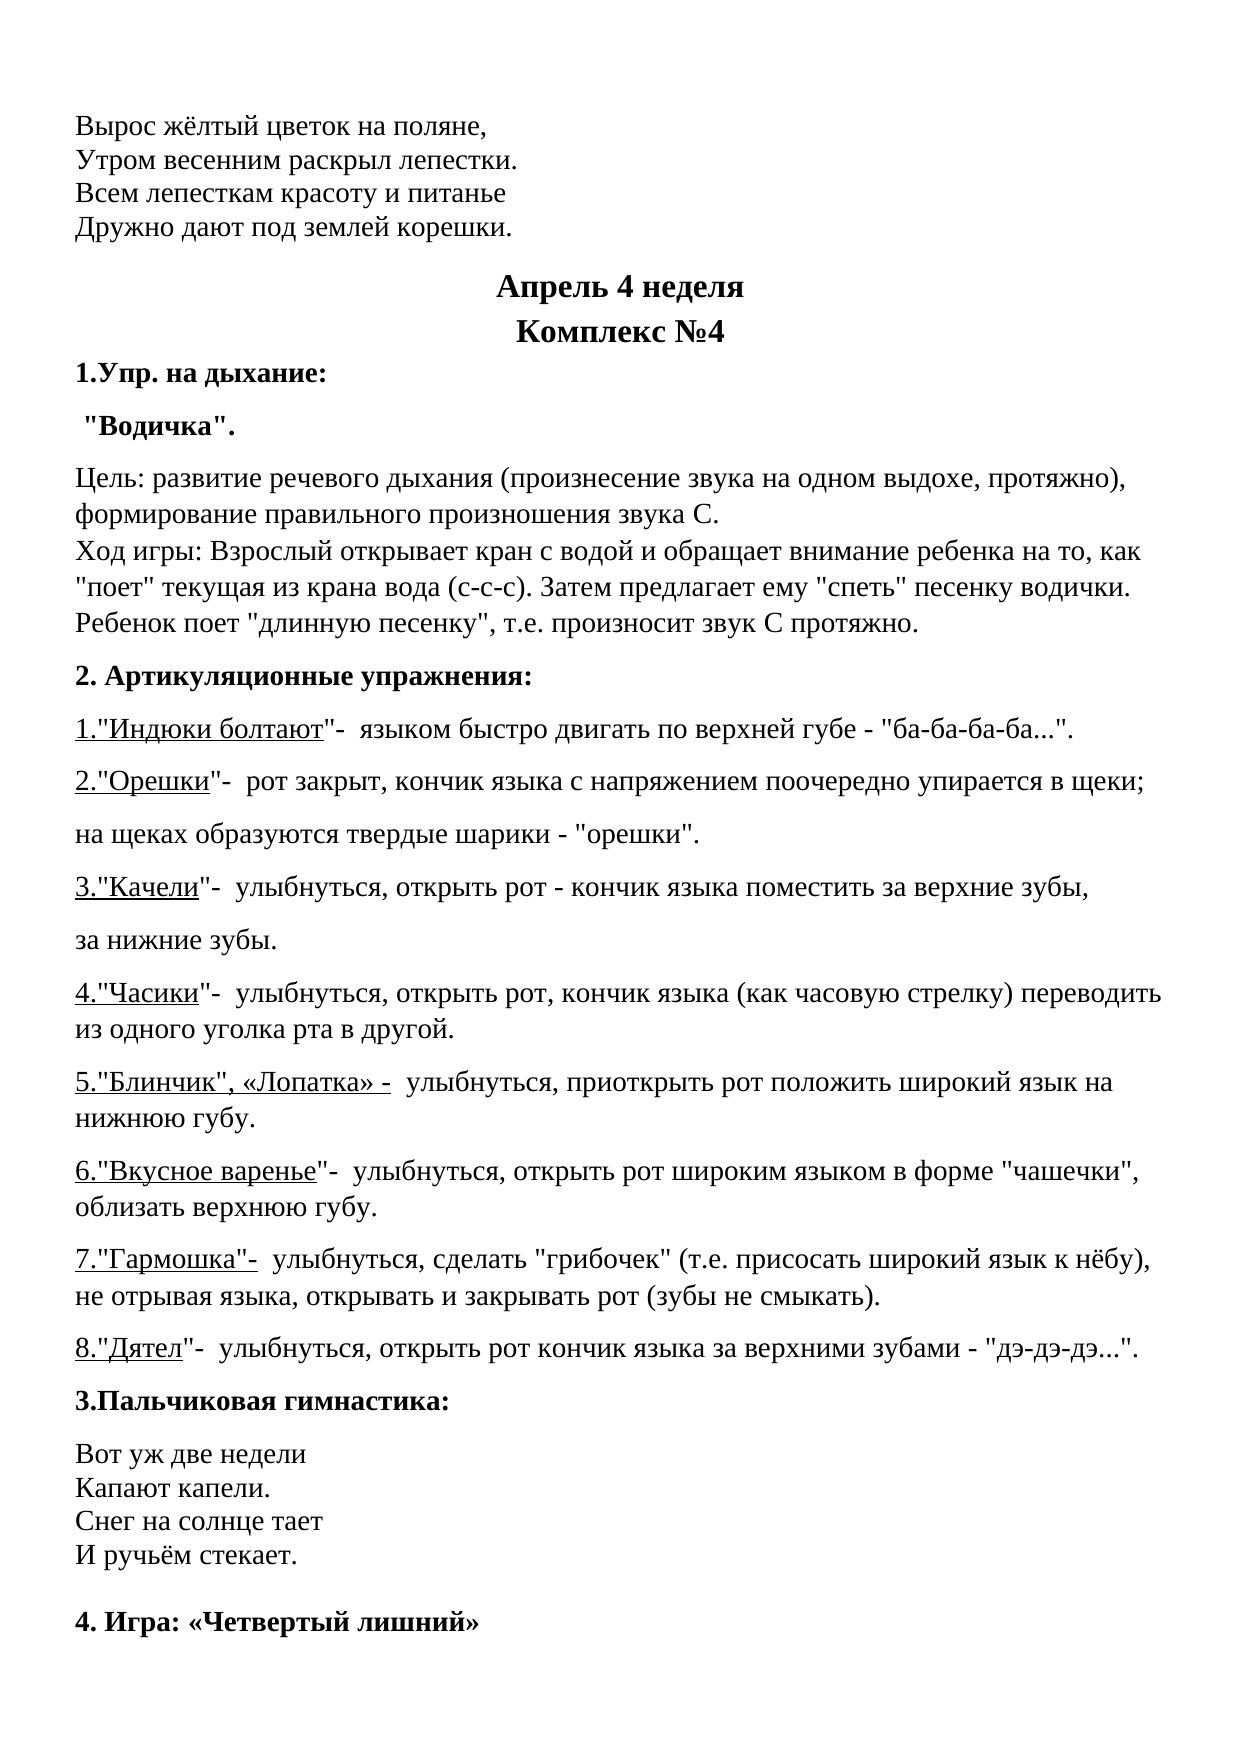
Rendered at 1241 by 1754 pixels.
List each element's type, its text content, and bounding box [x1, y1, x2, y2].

text 2."Орешки"- рот закрыт, кончик языка с напряжением поочередно упирается в щеки; [75, 763, 1165, 797]
text 4. Игра: «Четвертый лишний» [75, 1604, 1165, 1637]
text "Водичка". [75, 408, 1165, 441]
text И ручьём стекает. [75, 1537, 1165, 1570]
text на щеках образуются твердые шарики - "орешки". [75, 816, 1165, 850]
text за нижние зубы. [75, 922, 1165, 956]
text Капают капели. [75, 1470, 1165, 1503]
text 1."Индюки болтают"- языком быстро двигать по верхней губе - "ба-ба-ба-ба...". [75, 711, 1165, 744]
text 3.Пальчиковая гимнастика: [75, 1383, 1165, 1417]
text 4."Часики"- улыбнуться, открыть рот, кончик языка (как часовую стрелку) переводить из одного уголка рта в другой. [75, 975, 1165, 1044]
text 6."Вкусное варенье"- улыбнуться, открыть рот широким языком в форме "чашечки", облизать верхнюю губу. [75, 1153, 1165, 1222]
text Цель: развитие речевого дыхания (произнесение звука на одном выдохе, протяжно), формирование правильного произношения звука С. Ход игры: Взрослый открывает кран с водой и обращает внимание ребенка на то, как "поет" текущая из крана вода (с-с-с). Затем предлагает ему "спеть" песенку водички. Ребенок поет "длинную песенку", т.е. произносит звук С протяжно. [75, 461, 1165, 639]
text 5."Блинчик", «Лопатка» - улыбнуться, приоткрыть рот положить широкий язык на нижнюю губу. [75, 1064, 1165, 1133]
text 3."Качели"- улыбнуться, открыть рот - кончик языка поместить за верхние зубы, [75, 869, 1165, 903]
text Апрель 4 неделя [75, 267, 1165, 305]
text Снег на солнце тает [75, 1503, 1165, 1537]
text 1.Упр. на дыхание: [75, 355, 1165, 388]
text Вырос жёлтый цветок на поляне, Утром весенним раскрыл лепестки. Всем лепесткам красоту и питанье Дружно дают под землей корешки. [75, 75, 1165, 243]
text 2. Артикуляционные упражнения: [75, 658, 1165, 691]
text 7."Гармошка"- улыбнуться, сделать "грибочек" (т.е. присосать широкий язык к нёбу), не отрывая языка, открывать и закрывать рот (зубы не смыкать). [75, 1242, 1165, 1311]
text 8."Дятел"- улыбнуться, открыть рот кончик языка за верхними зубами - "дэ-дэ-дэ...". [75, 1331, 1165, 1364]
text Вот уж две недели [75, 1436, 1165, 1470]
text Комплекс №4 [75, 311, 1165, 349]
